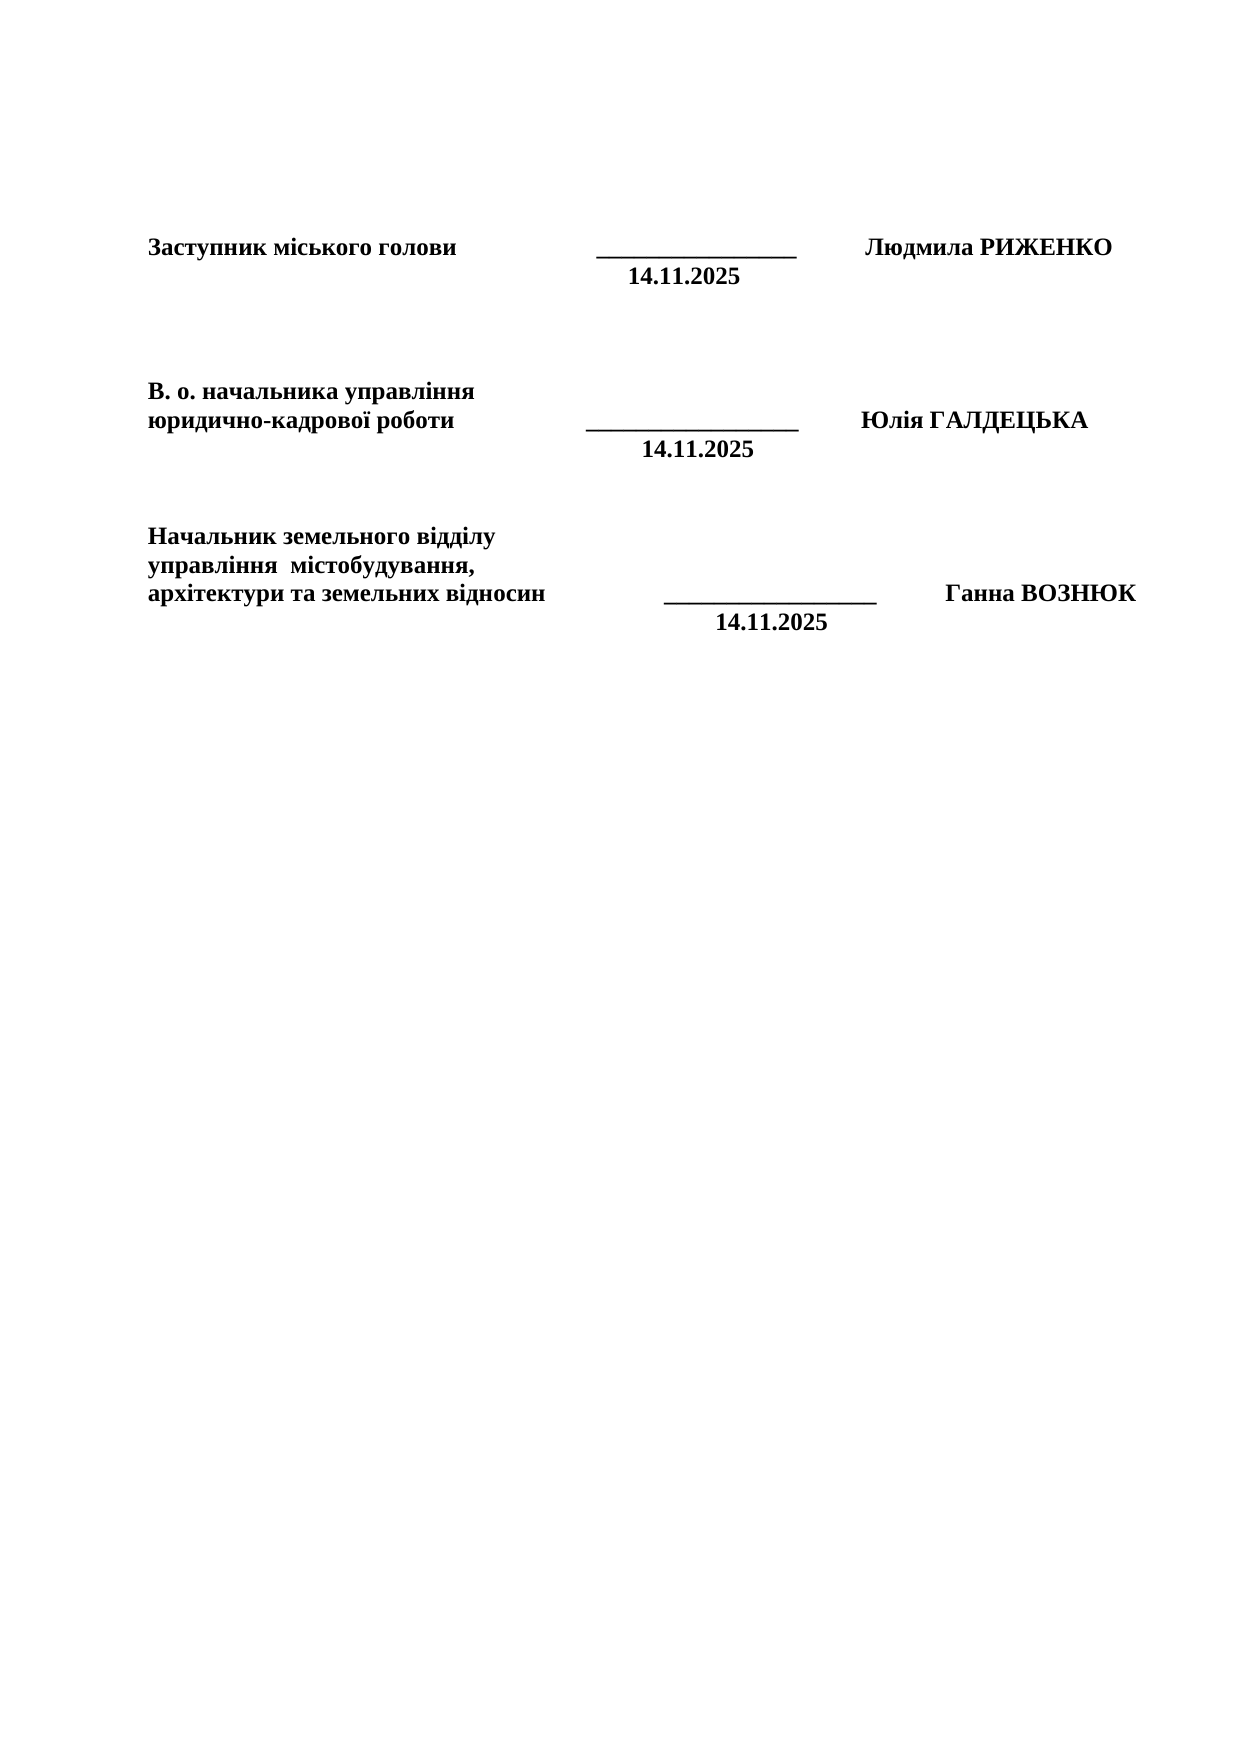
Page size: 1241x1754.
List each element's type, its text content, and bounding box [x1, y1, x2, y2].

text юридично-кадрової роботи _________________ Юлія ГАЛДЕЦЬКА [148, 405, 1152, 434]
text 14.11.2025 [148, 607, 1152, 636]
text 14.11.2025 [148, 261, 1152, 290]
text управління містобудування, [148, 550, 1152, 578]
text Начальник земельного відділу [148, 521, 1152, 550]
text архітектури та земельних відносин _________________ Ганна ВОЗНЮК [148, 578, 1152, 607]
text 14.11.2025 [148, 434, 1152, 462]
text Заступник міського голови ________________ Людмила РИЖЕНКО [148, 232, 1152, 261]
text В. о. начальника управління [148, 347, 1152, 405]
